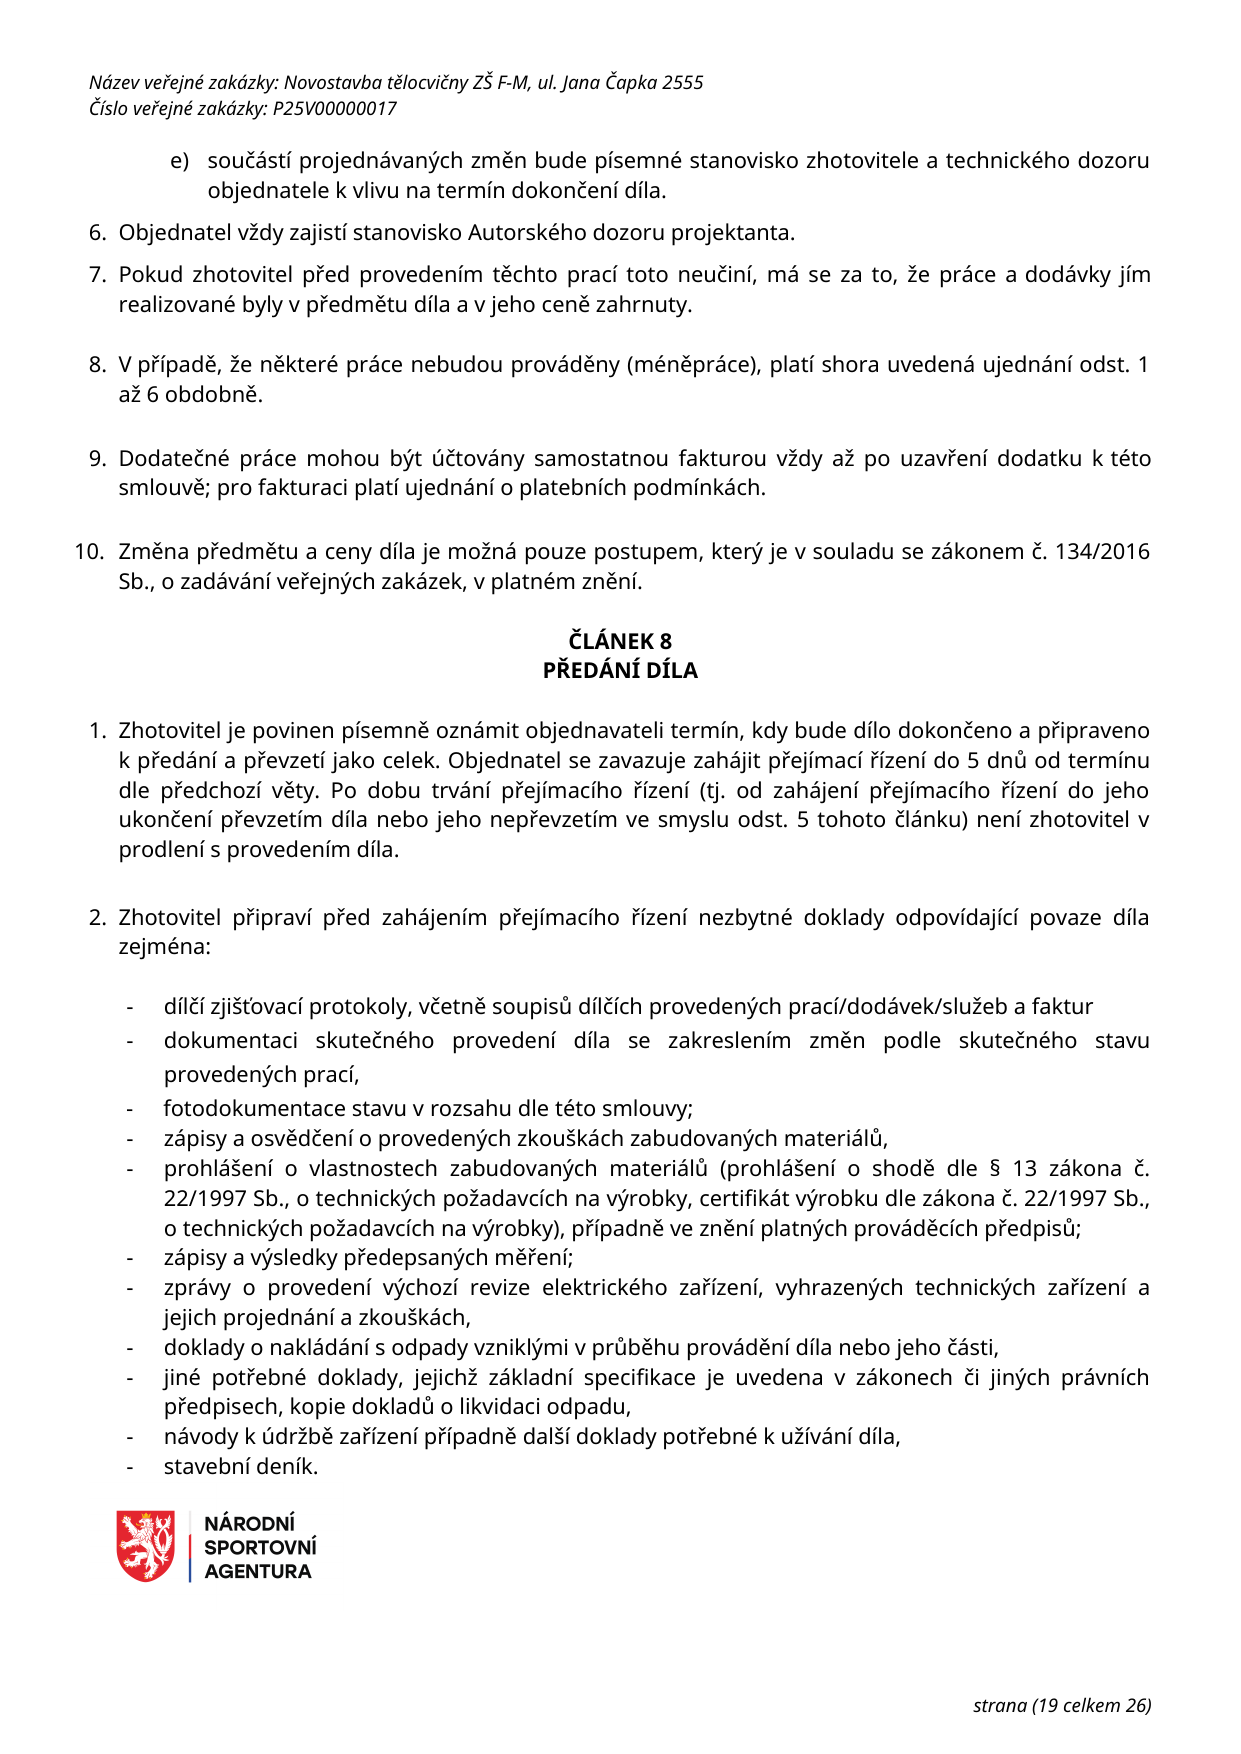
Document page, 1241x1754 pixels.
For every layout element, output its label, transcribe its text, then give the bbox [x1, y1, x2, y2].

list součástí projednávaných změn bude písemné stanovisko zhotovitele a technického dozoru objednatele k vlivu na termín dokončení díla. [170, 145, 1152, 205]
list fotodokumentace stavu v rozsahu dle této smlouvy; [126, 1093, 1152, 1123]
list Objednatel vždy zajistí stanovisko Autorského dozoru projektanta. [89, 217, 1152, 247]
list V případě, že některé práce nebudou prováděny (méněpráce), platí shora uvedená ujednání odst. 1 až 6 obdobně. [89, 349, 1152, 408]
list prohlášení o vlastnostech zabudovaných materiálů (prohlášení o shodě dle § 13 zákona č. 22/1997 Sb., o technických požadavcích na výrobky, certifikát výrobku dle zákona č. 22/1997 Sb., o technických požadavcích na výrobky), případně ve znění platných prováděcích předpisů; [126, 1153, 1152, 1242]
list dokumentaci skutečného provedení díla se zakreslením změn podle skutečného stavu provedených prací, [126, 1025, 1152, 1089]
list stavební deník. [126, 1451, 1152, 1481]
list zápisy a výsledky předepsaných měření; [126, 1242, 1152, 1272]
list Zhotovitel připraví před zahájením přejímacího řízení nezbytné doklady odpovídající povaze díla zejména: [89, 902, 1152, 961]
list návody k údržbě zařízení případně další doklady potřebné k užívání díla, [126, 1421, 1152, 1451]
list zápisy a osvědčení o provedených zkouškách zabudovaných materiálů, [126, 1123, 1152, 1153]
list doklady o nakládání s odpady vzniklými v průběhu provádění díla nebo jeho části, [126, 1332, 1152, 1362]
list jiné potřebné doklady, jejichž základní specifikace je uvedena v zákonech či jiných právních předpisech, kopie dokladů o likvidaci odpadu, [126, 1362, 1152, 1421]
list Změna předmětu a ceny díla je možná pouze postupem, který je v souladu se zákonem č. 134/2016 Sb., o zadávání veřejných zakázek, v platném znění. [74, 536, 1152, 596]
list Pokud zhotovitel před provedením těchto prací toto neučiní, má se za to, že práce a dodávky jím realizované byly v předmětu díla a v jeho ceně zahrnuty. [89, 259, 1152, 319]
text ČLÁNEK 8 [89, 626, 1152, 656]
picture [88, 1482, 344, 1611]
list Zhotovitel je povinen písemně oznámit objednavateli termín, kdy bude dílo dokončeno a připraveno k předání a převzetí jako celek. Objednatel se zavazuje zahájit přejímací řízení do 5 dnů od termínu dle předchozí věty. Po dobu trvání přejímacího řízení (tj. od zahájení přejímacího řízení do jeho ukončení převzetím díla nebo jeho nepřevzetím ve smyslu odst. 5 tohoto článku) není zhotovitel v prodlení s provedením díla. [89, 715, 1152, 864]
list zprávy o provedení výchozí revize elektrického zařízení, vyhrazených technických zařízení a jejich projednání a zkouškách, [126, 1272, 1152, 1332]
list Dodatečné práce mohou být účtovány samostatnou fakturou vždy až po uzavření dodatku k této smlouvě; pro fakturaci platí ujednání o platebních podmínkách. [89, 443, 1152, 502]
list dílčí zjišťovací protokoly, včetně soupisů dílčích provedených prací/dodávek/služeb a faktur [126, 991, 1152, 1021]
text Předání díla [89, 656, 1152, 685]
